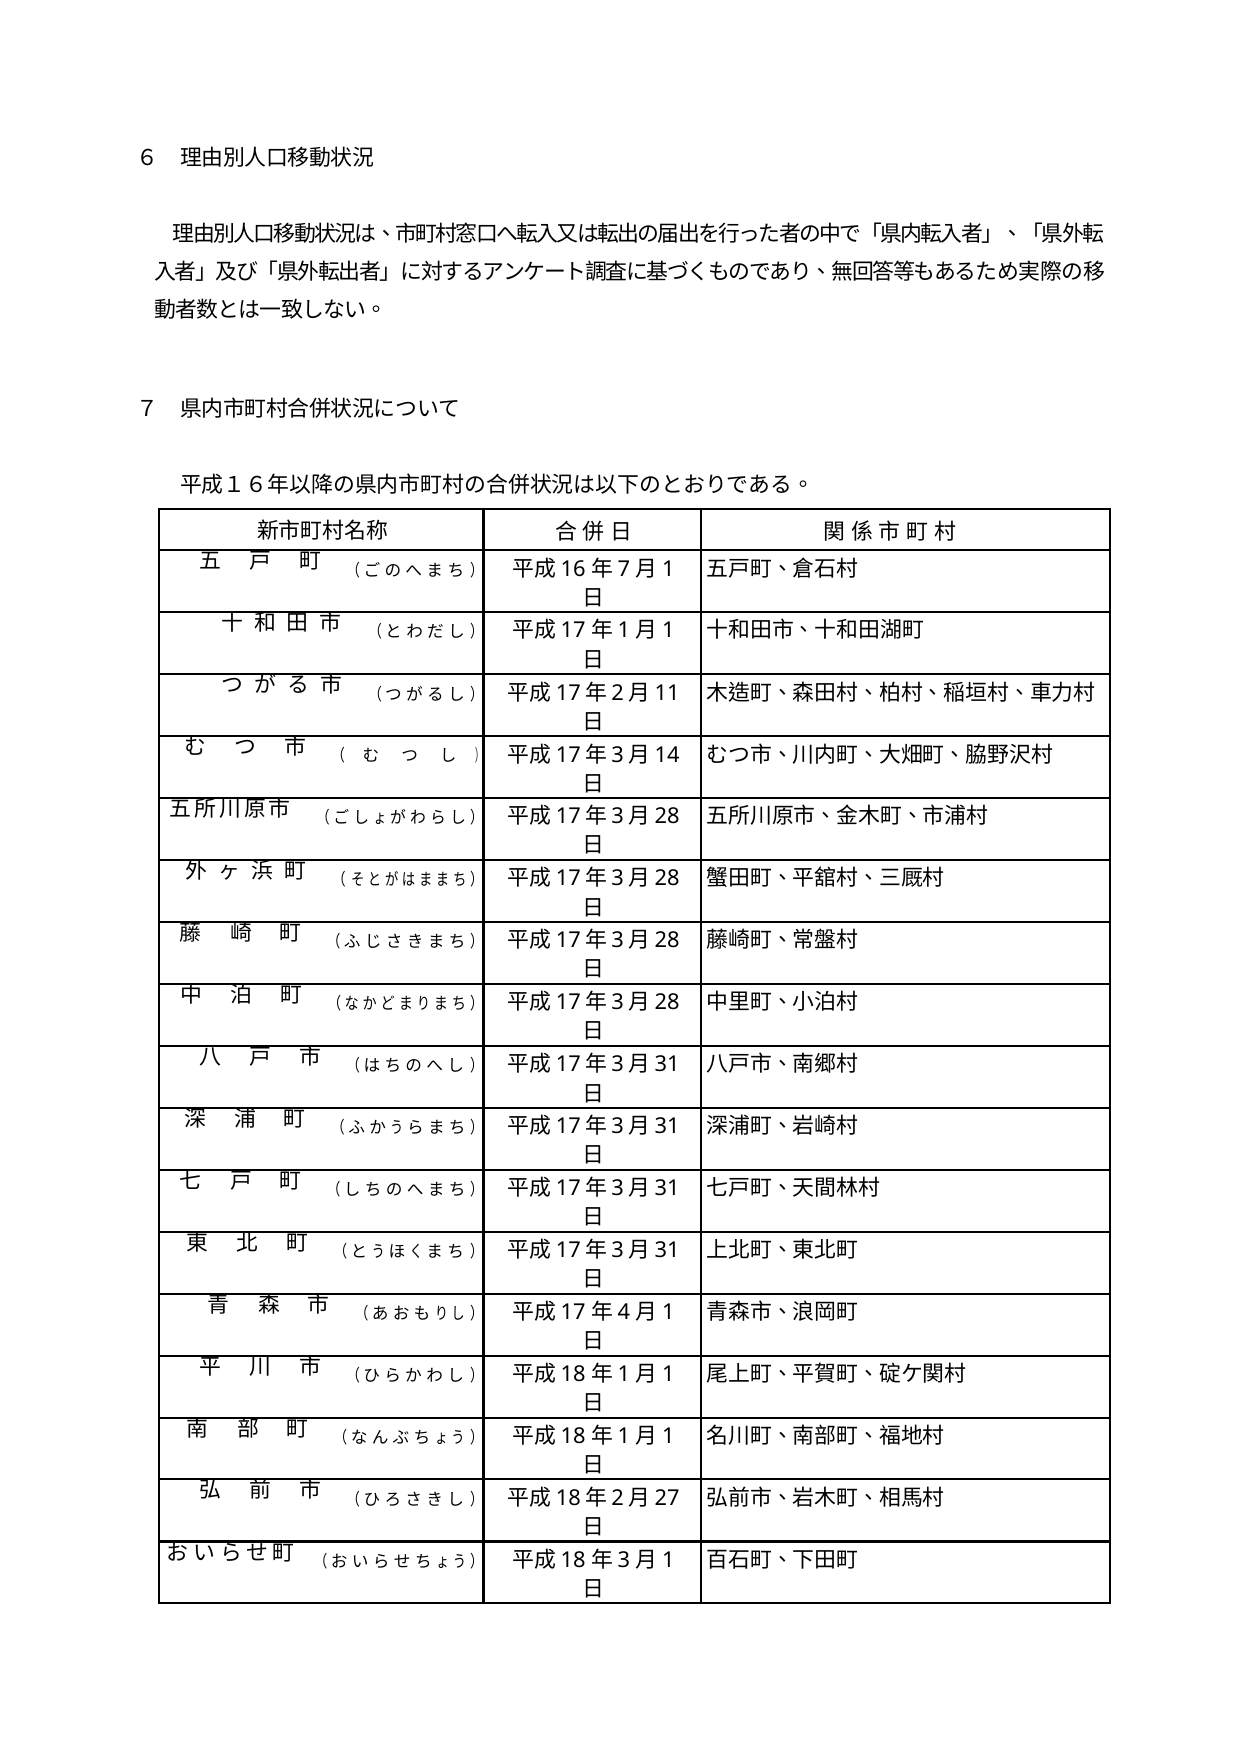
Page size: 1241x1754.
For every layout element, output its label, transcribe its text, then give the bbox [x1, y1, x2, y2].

table_cell 平成17 年1 月1 日 [485, 613, 700, 673]
table_cell 名川町、南部町、福地村 [702, 1419, 1109, 1478]
table_cell 藤崎町、常盤村 [702, 923, 1109, 983]
table_cell む つ 市 （ む つ し ） [160, 737, 482, 797]
table_cell 平成17年3月31日 [485, 1233, 700, 1292]
table_cell 尾上町、平賀町、碇ケ関村 [702, 1357, 1109, 1417]
table_header 関 係 市 町 村 [702, 510, 1109, 549]
table_cell 十 和 田 市 （ と わ だ し ） [160, 613, 482, 673]
text 平成１６年以降の県内市町村の合併状況は以下のとおりである。 [180, 469, 1155, 499]
table_cell 百石町、下田町 [702, 1543, 1109, 1602]
table_cell 平成18 年3 月1 日 [485, 1543, 700, 1602]
table_header 新市町村名称 [160, 510, 482, 549]
table_cell 上北町、東北町 [702, 1233, 1109, 1292]
table_cell 南 部 町 （ な ん ぶ ち ょ う ） [160, 1419, 482, 1478]
table_cell 木造町、森田村、柏村、稲垣村、車力村 [702, 675, 1109, 735]
text 理由別人口移動状況は、市町村窓口へ転入又は転出の届出を行った者の中で「県内転入者」、「県外転入者」及び「県外転出者」に対するアンケート調査に基づくものであり、無回答等もあるため実際の移動者数とは一致しない。 [154, 218, 1105, 324]
table_header 合 併 日 [485, 510, 700, 549]
table_cell 平成18年2月27日 [485, 1480, 700, 1540]
table_cell 平成18 年1 月1 日 [485, 1357, 700, 1417]
table_cell 平成17年3月28日 [485, 861, 700, 921]
table_cell 八 戸 市 （ は ち の へ し ） [160, 1047, 482, 1107]
table_cell おいらせ町 （ お い ら せ ち ょ う） [160, 1543, 482, 1602]
table_cell 七 戸 町 （ し ち の へ ま ち ） [160, 1171, 482, 1231]
table_cell 平成17年3月28日 [485, 923, 700, 983]
text ６ 理由別人口移動状況 [136, 142, 1155, 171]
table_cell 五戸町、倉石村 [702, 551, 1109, 611]
table_cell 平成17年3月31日 [485, 1109, 700, 1168]
table_cell 平成17年3月31日 [485, 1171, 700, 1231]
table_cell 平成17年3月28日 [485, 799, 700, 859]
table_cell つ が る 市 （ つ が る し ） [160, 675, 482, 735]
table_cell 蟹田町、平舘村、三厩村 [702, 861, 1109, 921]
table_cell むつ市、川内町、大畑町、脇野沢村 [702, 737, 1109, 797]
table_cell 七戸町、天間林村 [702, 1171, 1109, 1231]
table_cell 平成18 年1 月1 日 [485, 1419, 700, 1478]
table_cell 平成17年3月14日 [485, 737, 700, 797]
table_cell 平成17 年4 月1 日 [485, 1295, 700, 1354]
table_cell 平成17年3月31日 [485, 1047, 700, 1107]
table_cell 中 泊 町 （ なかどまりま ち） [160, 985, 482, 1045]
table_cell 五所川原市 （ ご し ょ が わ ら し ） [160, 799, 482, 859]
table_cell 弘前市、岩木町、相馬村 [702, 1480, 1109, 1540]
table_cell 中里町、小泊村 [702, 985, 1109, 1045]
table_cell 平 川 市 （ ひ ら か わ し ） [160, 1357, 482, 1417]
table_cell 五 戸 町 （ ご の へ ま ち ） [160, 551, 482, 611]
table_cell 平成16 年7 月1 日 [485, 551, 700, 611]
table_cell 十和田市、十和田湖町 [702, 613, 1109, 673]
table_cell 平成17年2月11日 [485, 675, 700, 735]
table_cell 深 浦 町 （ ふ か う ら ま ち ） [160, 1109, 482, 1168]
table_cell 青森市、浪岡町 [702, 1295, 1109, 1354]
table_cell 東 北 町 （ と う ほ く ま ち ） [160, 1233, 482, 1292]
table_cell 青 森 市 （ あ お も り し ） [160, 1295, 482, 1354]
table_cell 藤 崎 町 （ ふ じ さ き ま ち ） [160, 923, 482, 983]
table_cell 平成17年3月28日 [485, 985, 700, 1045]
table_cell 五所川原市、金木町、市浦村 [702, 799, 1109, 859]
text ７ 県内市町村合併状況について [136, 393, 1155, 423]
table_cell 八戸市、南郷村 [702, 1047, 1109, 1107]
table_cell 外 ヶ 浜 町 （ そとがはままち） [160, 861, 482, 921]
table_cell 深浦町、岩崎村 [702, 1109, 1109, 1168]
table_cell 弘 前 市 （ ひ ろ さ き し ） [160, 1480, 482, 1540]
